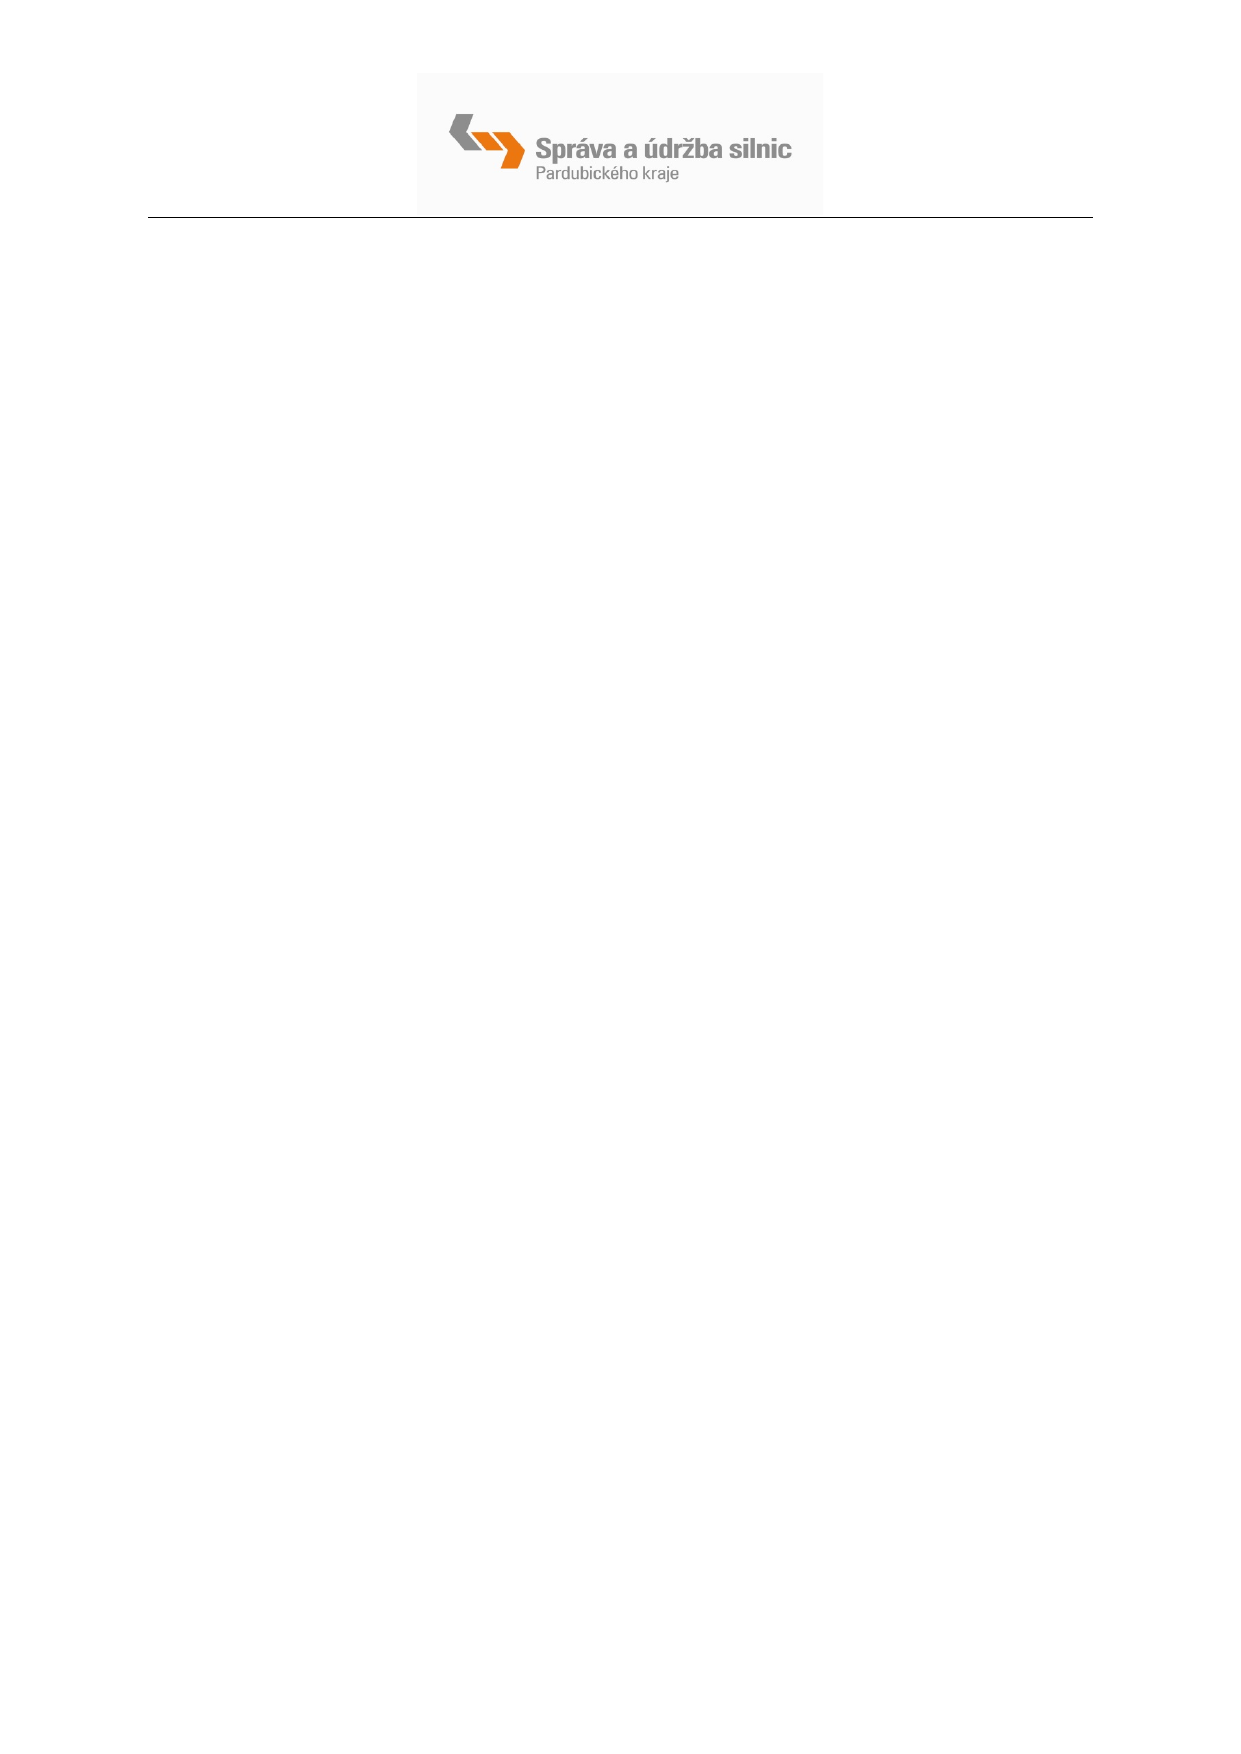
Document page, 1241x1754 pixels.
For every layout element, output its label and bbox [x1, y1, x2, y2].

picture [417, 73, 824, 215]
